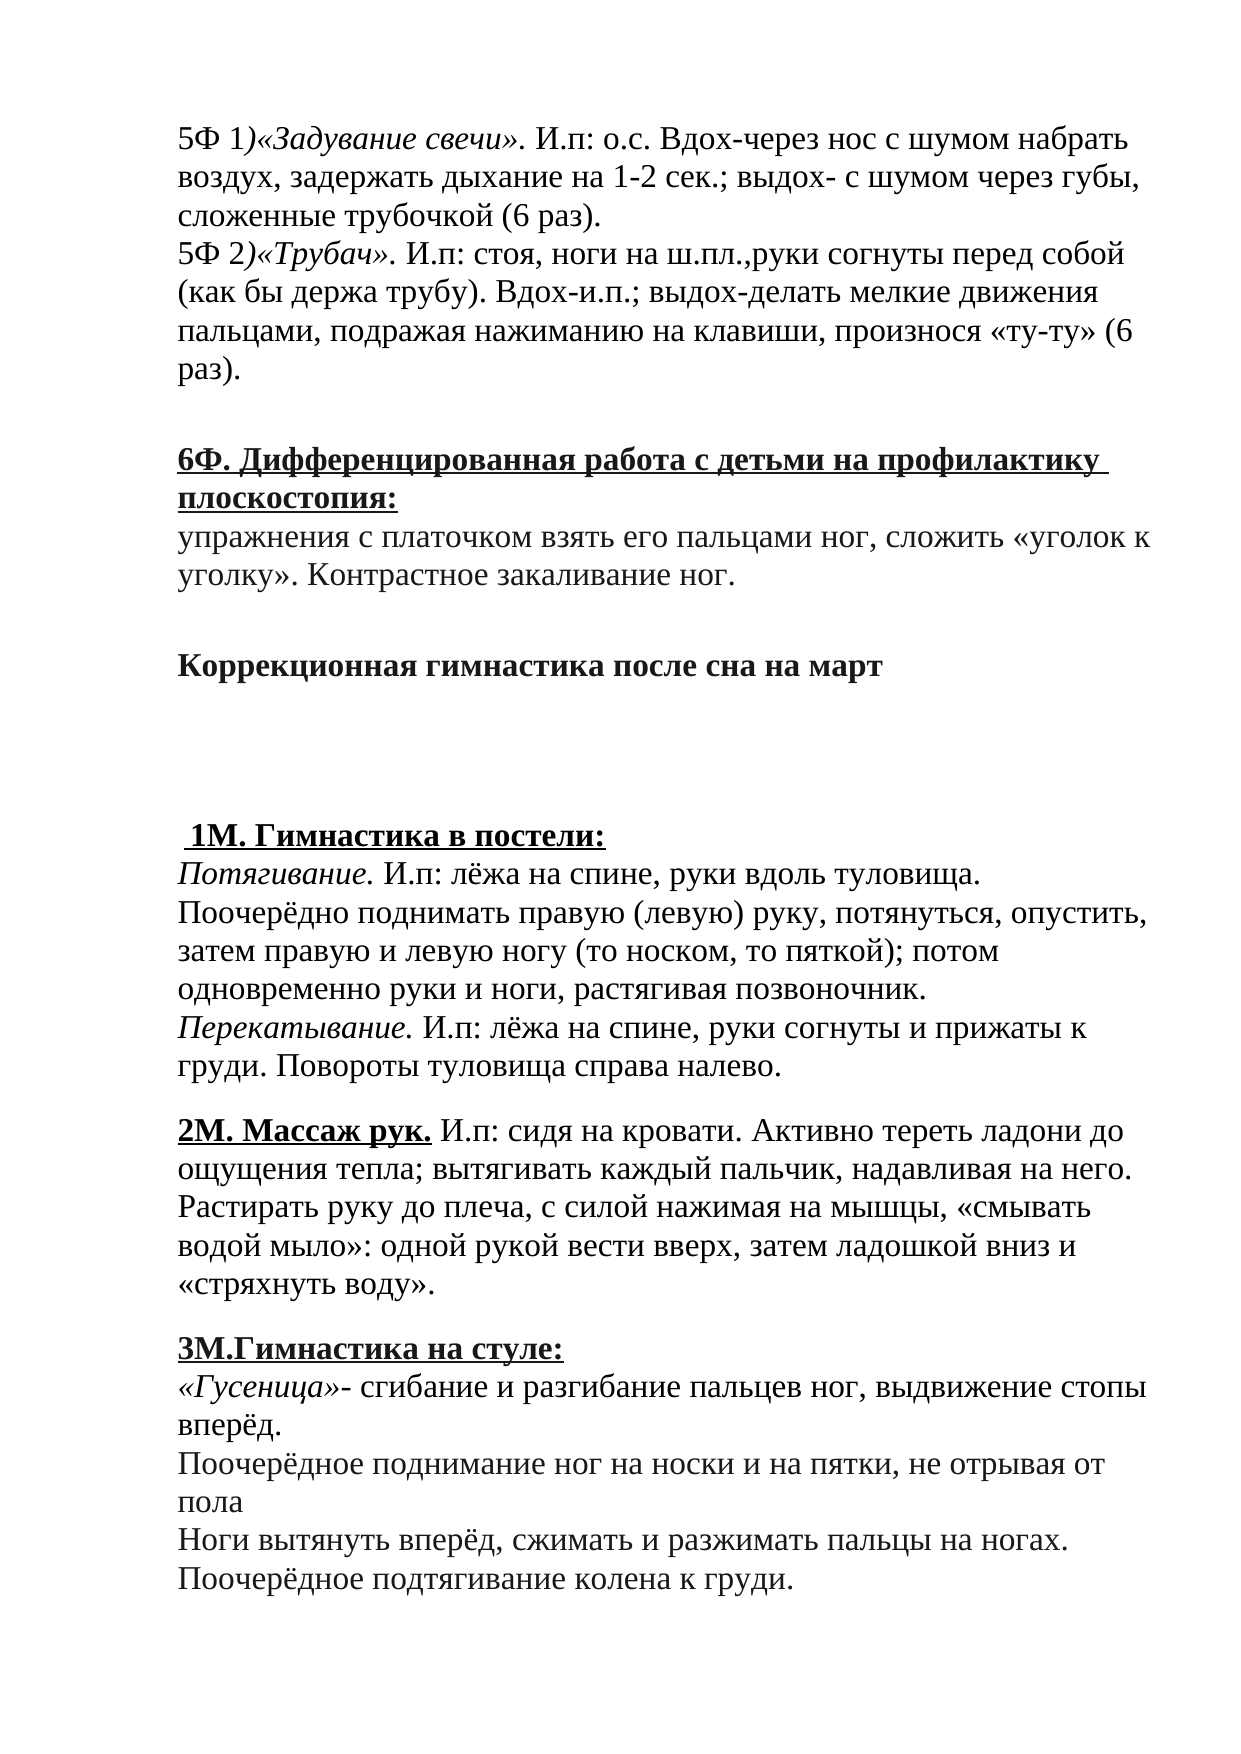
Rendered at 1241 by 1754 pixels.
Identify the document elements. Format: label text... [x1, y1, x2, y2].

text Потягивание. И.п: лёжа на спине, руки вдоль туловища. Поочерёдно поднимать правую (левую) руку, потянуться, опустить, затем правую и левую ногу (то носком, то пяткой); потом одновременно руки и ноги, растягивая позвоночник. [177, 854, 1152, 1007]
text 5Ф 2)«Трубач». И.п: стоя, ноги на ш.пл.,руки согнуты перед собой (как бы держа трубу). Вдох-и.п.; выдох-делать мелкие движения пальцами, подражая нажиманию на клавиши, произнося «ту-ту» (6 раз). [177, 233, 1152, 386]
text 3М.Гимнастика на стуле: [177, 1328, 1152, 1366]
text «Гусеница»- сгибание и разгибание пальцев ног, выдвижение стопы вперёд. [177, 1366, 1152, 1443]
text Коррекционная гимнастика после сна на март [177, 645, 1152, 683]
text 6Ф. Дифференцированная работа с детьми на профилактику плоскостопия: [177, 439, 1152, 516]
text 2М. Массаж рук. И.п: сидя на кровати. Активно тереть ладони до ощущения тепла; вытягивать каждый пальчик, надавливая на него. Растирать руку до плеча, с силой нажимая на мышцы, «смывать водой мыло»: одной рукой вести вверх, затем ладошкой вниз и «стряхнуть воду». [177, 1110, 1152, 1302]
text 1М. Гимнастика в постели: [177, 815, 1152, 854]
text 5Ф 1)«Задувание свечи». И.п: о.с. Вдох-через нос с шумом набрать воздух, задержать дыхание на 1-2 сек.; выдох- с шумом через губы, сложенные трубочкой (6 раз). [177, 118, 1152, 233]
text Поочерёдное поднимание ног на носки и на пятки, не отрывая от пола [177, 1443, 1152, 1520]
text Перекатывание. И.п: лёжа на спине, руки согнуты и прижаты к груди. Повороты туловища справа налево. [177, 1007, 1152, 1084]
text Поочерёдное подтягивание колена к груди. [177, 1558, 1152, 1596]
text упражнения с платочком взять его пальцами ног, сложить «уголок к уголку». Контрастное закаливание ног. [177, 516, 1152, 592]
text Ноги вытянуть вперёд, сжимать и разжимать пальцы на ногах. [177, 1520, 1152, 1558]
